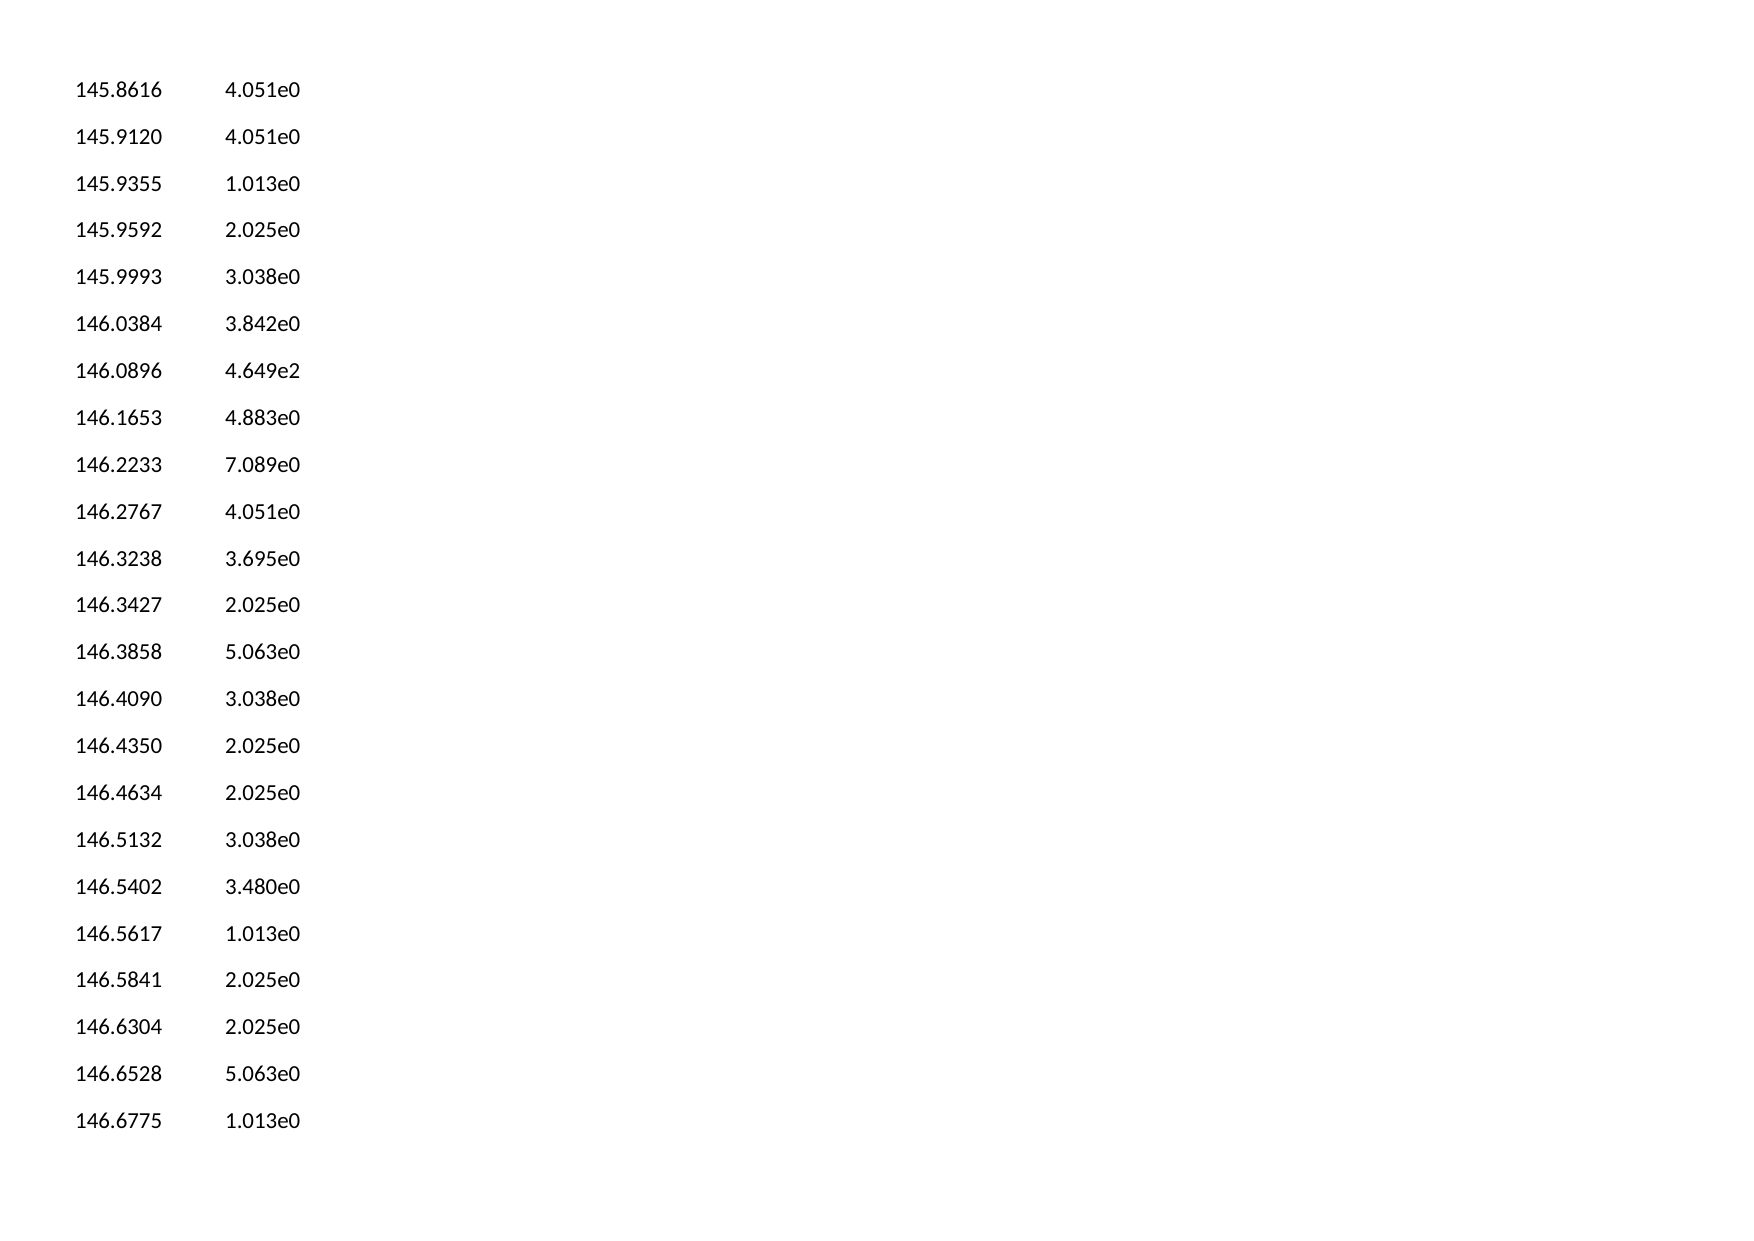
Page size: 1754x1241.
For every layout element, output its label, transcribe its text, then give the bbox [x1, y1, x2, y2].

text 145.9355 1.013e0 [75, 169, 1679, 197]
text 146.0384 3.842e0 [75, 309, 1679, 337]
text 146.5132 3.038e0 [75, 825, 1679, 853]
text 145.9592 2.025e0 [75, 216, 1679, 244]
text 146.6775 1.013e0 [75, 1106, 1679, 1134]
text 145.9120 4.051e0 [75, 122, 1679, 150]
text 146.5402 3.480e0 [75, 872, 1679, 900]
text 146.5841 2.025e0 [75, 966, 1679, 994]
text 146.6528 5.063e0 [75, 1059, 1679, 1087]
text 146.0896 4.649e2 [75, 356, 1679, 384]
text 146.3427 2.025e0 [75, 591, 1679, 619]
text 146.2233 7.089e0 [75, 450, 1679, 478]
text 146.1653 4.883e0 [75, 403, 1679, 431]
text 146.6304 2.025e0 [75, 1012, 1679, 1041]
text 146.3238 3.695e0 [75, 544, 1679, 572]
text 146.4634 2.025e0 [75, 778, 1679, 806]
text 145.8616 4.051e0 [75, 75, 1679, 103]
text 146.4090 3.038e0 [75, 684, 1679, 712]
text 145.9993 3.038e0 [75, 262, 1679, 291]
text 146.2767 4.051e0 [75, 497, 1679, 525]
text 146.5617 1.013e0 [75, 919, 1679, 947]
text 146.4350 2.025e0 [75, 731, 1679, 759]
text 146.3858 5.063e0 [75, 637, 1679, 666]
